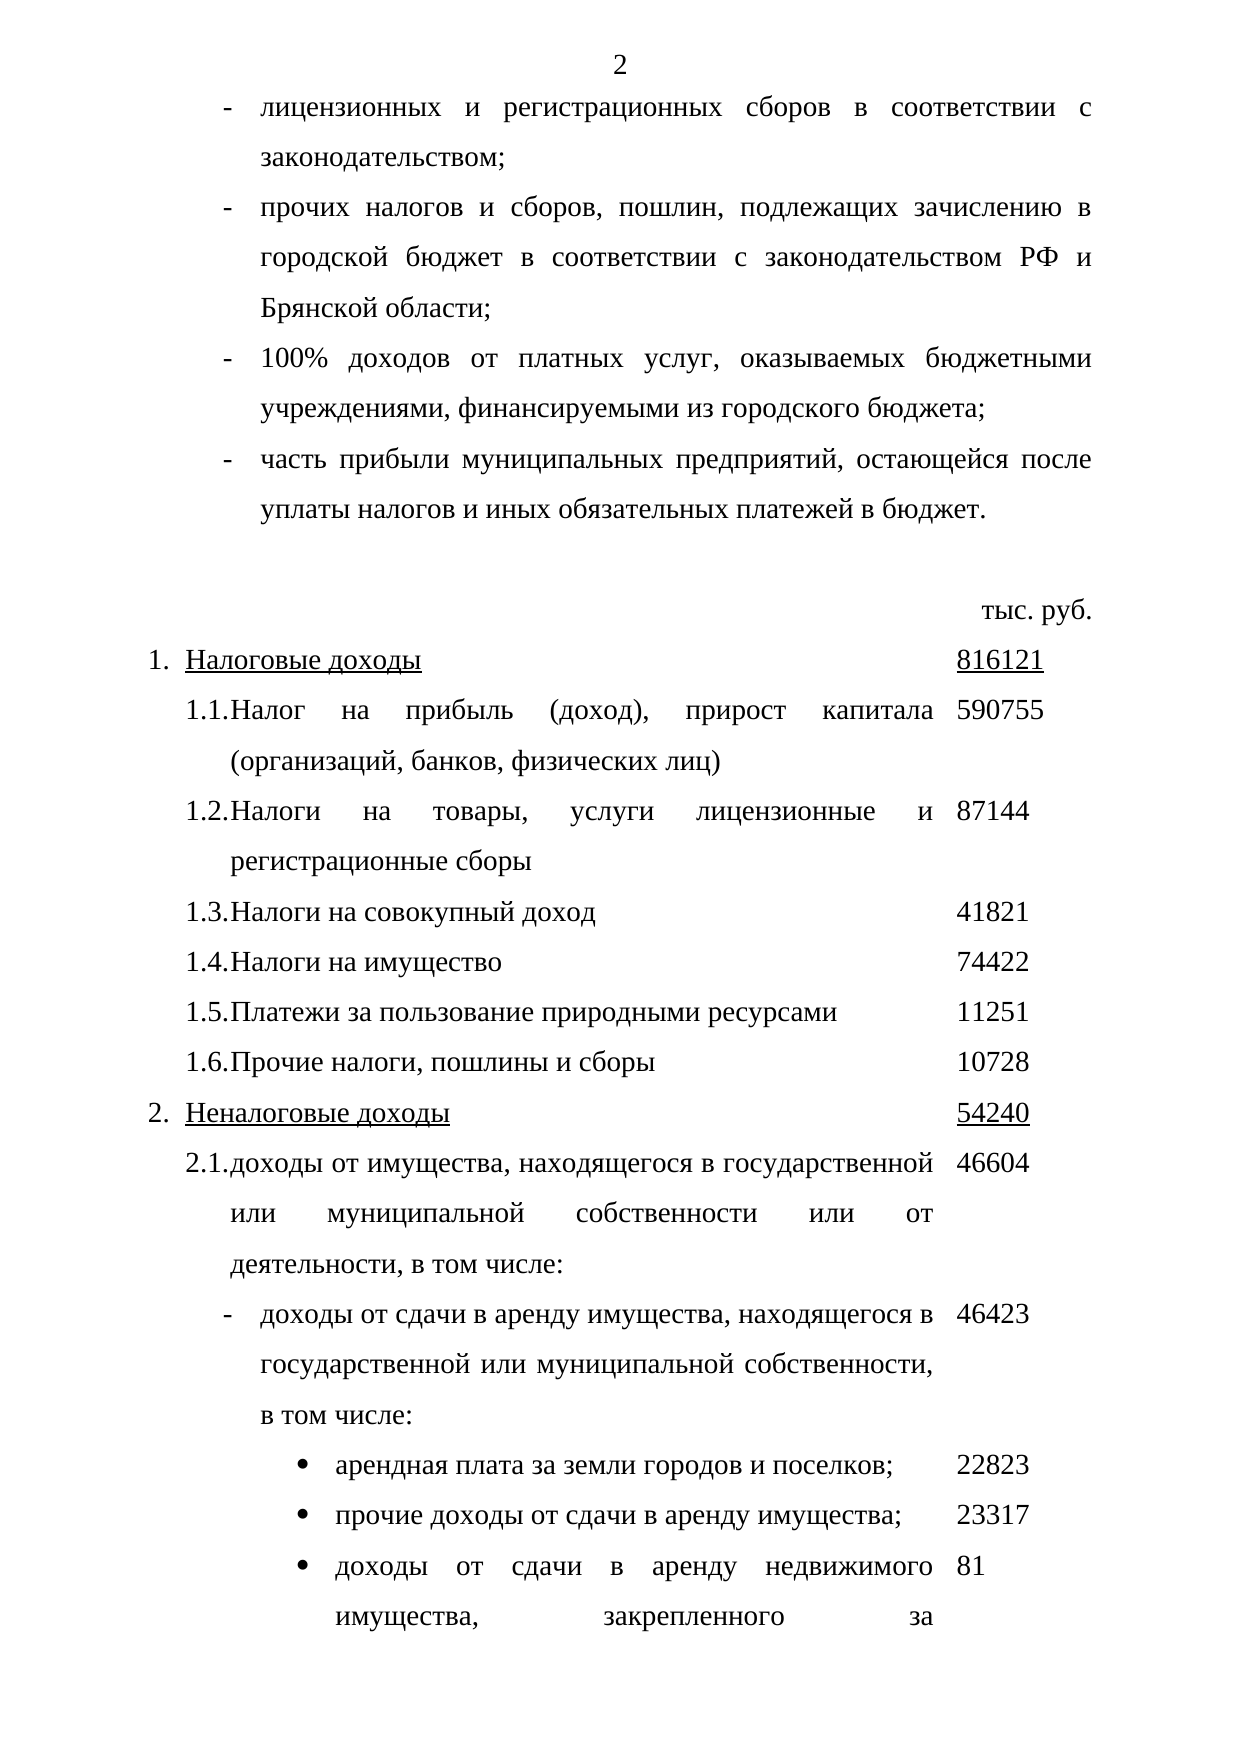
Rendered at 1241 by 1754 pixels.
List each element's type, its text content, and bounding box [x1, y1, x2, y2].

list прочих налогов и сборов, пошлин, подлежащих зачислению в городской бюджет в соответствии с законодательством РФ и Брянской области; [223, 189, 1092, 323]
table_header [136, 642, 945, 1648]
list часть прибыли муниципальных предприятий, остающейся после уплаты налогов и иных обязательных платежей в бюджет. [223, 441, 1092, 525]
text тыс. руб. [148, 592, 1092, 625]
list 100% доходов от платных услуг, оказываемых бюджетными учреждениями, финансируемыми из городского бюджета; [223, 340, 1092, 424]
list лицензионных и регистрационных сборов в соответствии с законодательством; [223, 89, 1092, 172]
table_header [945, 642, 1104, 1648]
